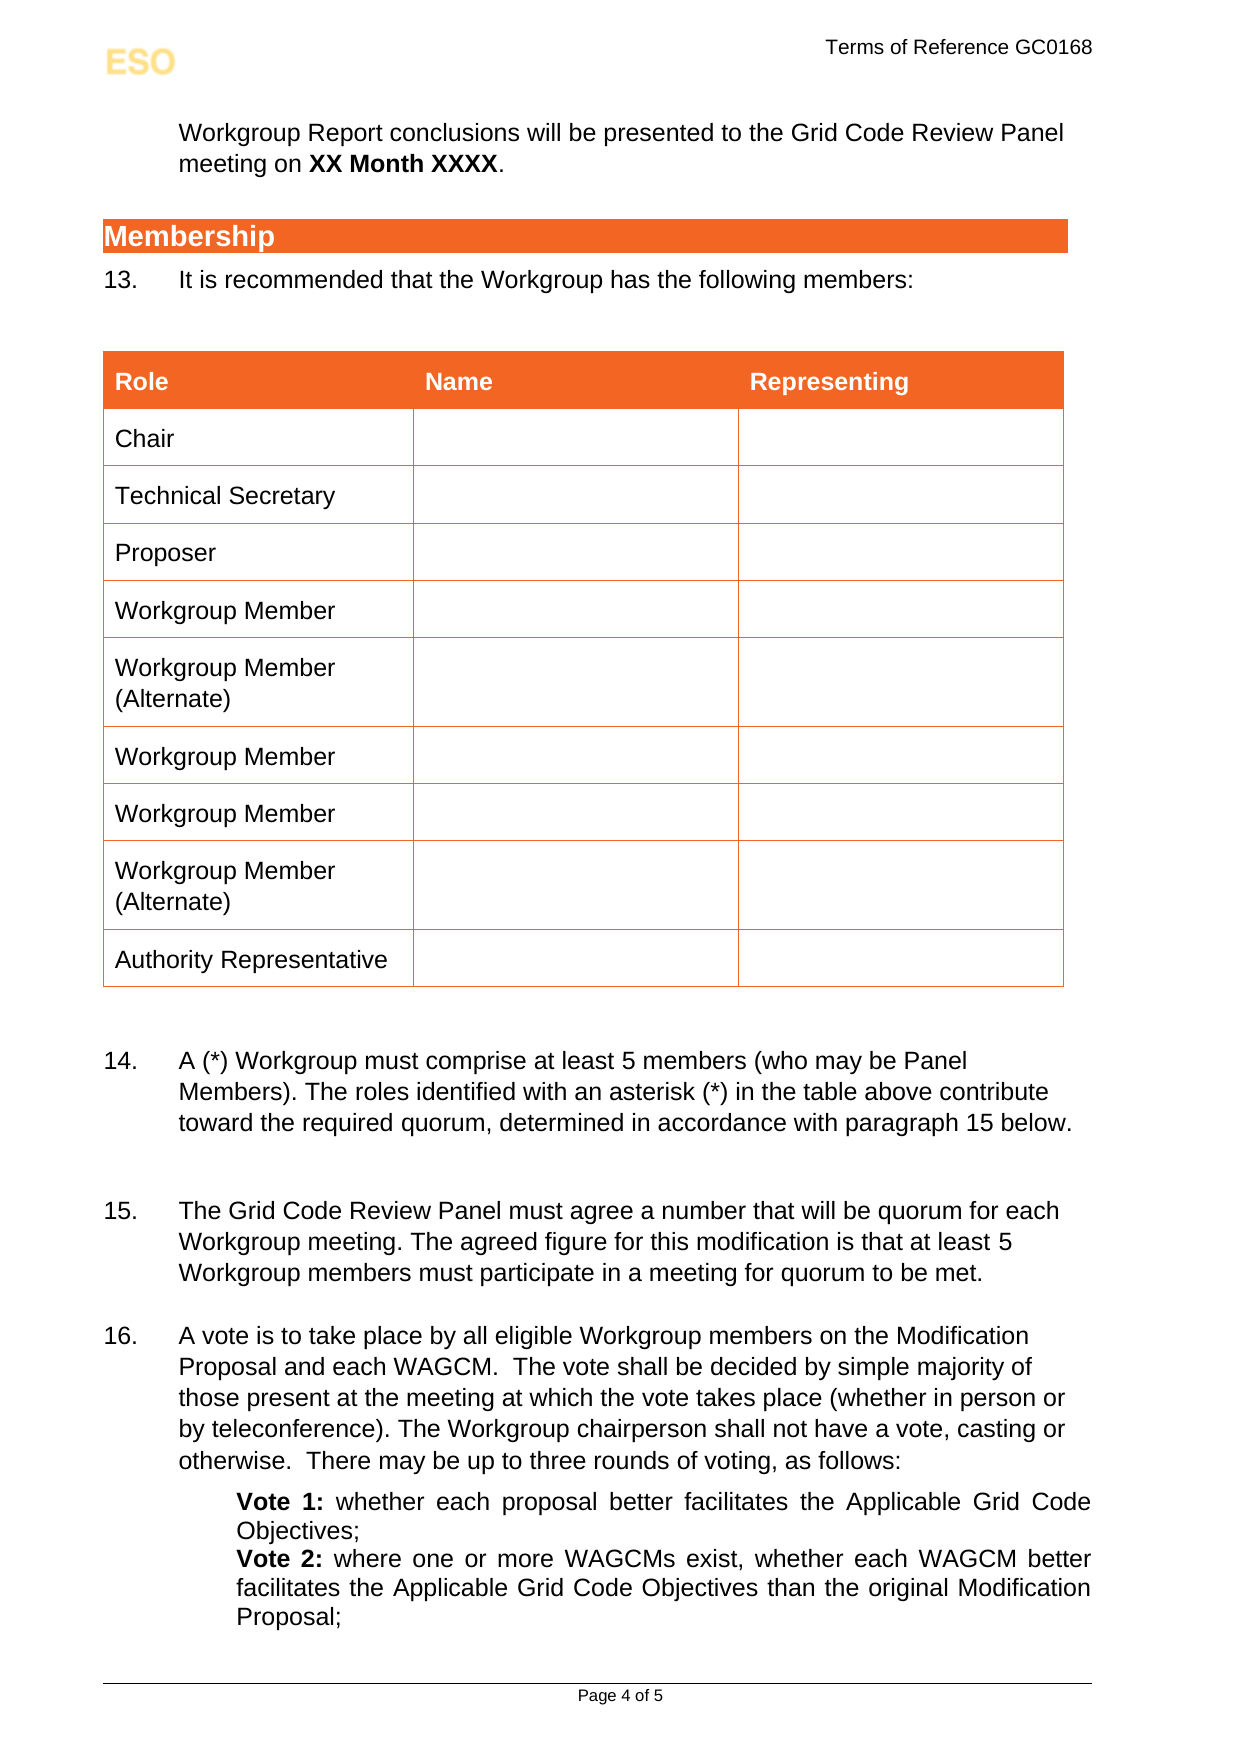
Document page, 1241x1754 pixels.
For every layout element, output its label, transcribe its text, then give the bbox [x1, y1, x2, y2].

table_cell Proposer [104, 524, 413, 580]
table_cell Technical Secretary [104, 466, 413, 522]
table_cell [414, 466, 738, 522]
table_cell [739, 930, 1063, 986]
list A vote is to take place by all eligible Workgroup members on the Modification Proposal and each WAGCM. The vote shall be decided by simple majority of those present at the meeting at which the vote takes place (whether in person or by teleconference). The Workgroup chairperson shall not have a vote, casting or otherwise. There may be up to three rounds of voting, as follows: [103, 1318, 1092, 1474]
table_header Role [104, 352, 413, 408]
list It is recommended that the Workgroup has the following members: [103, 266, 1092, 294]
table_cell Chair [104, 409, 413, 465]
table_cell [414, 638, 738, 726]
table_cell [739, 638, 1063, 726]
list Membership [103, 219, 1068, 253]
table_cell Workgroup Member [104, 727, 413, 783]
table_cell Workgroup Member (Alternate) [104, 841, 413, 929]
table_header Name [414, 352, 738, 408]
text 14. A (*) Workgroup must comprise at least 5 members (who may be Panel Members). The roles identified with an asterisk (*) in the table above contribute toward the required quorum, determined in accordance with paragraph 15 below. [103, 1043, 1092, 1137]
table_cell [414, 581, 738, 637]
table_cell [739, 784, 1063, 840]
table_cell [739, 466, 1063, 522]
table_cell [414, 524, 738, 580]
table_cell [739, 409, 1063, 465]
list The Grid Code Review Panel must agree a number that will be quorum for each Workgroup meeting. The agreed figure for this modification is that at least 5 Workgroup members must participate in a meeting for quorum to be met. [103, 1193, 1092, 1287]
table_cell Authority Representative [104, 930, 413, 986]
table_cell [739, 524, 1063, 580]
picture [103, 36, 181, 83]
table_cell [414, 409, 738, 465]
table_cell [739, 581, 1063, 637]
table_header Representing [739, 352, 1063, 408]
table_cell [414, 727, 738, 783]
table_cell [739, 727, 1063, 783]
text Vote 2: where one or more WAGCMs exist, whether each WAGCM better facilitates the Applicable Grid Code Objectives than the original Modification Proposal; [236, 1544, 1092, 1631]
table_cell [414, 784, 738, 840]
table_cell Workgroup Member (Alternate) [104, 638, 413, 726]
table_cell [739, 841, 1063, 929]
table_cell [414, 841, 738, 929]
table_cell [414, 930, 738, 986]
table_cell Workgroup Member [104, 581, 413, 637]
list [103, 116, 1092, 178]
table_cell Workgroup Member [104, 784, 413, 840]
text Vote 1: whether each proposal better facilitates the Applicable Grid Code Objectives; [236, 1487, 1092, 1544]
